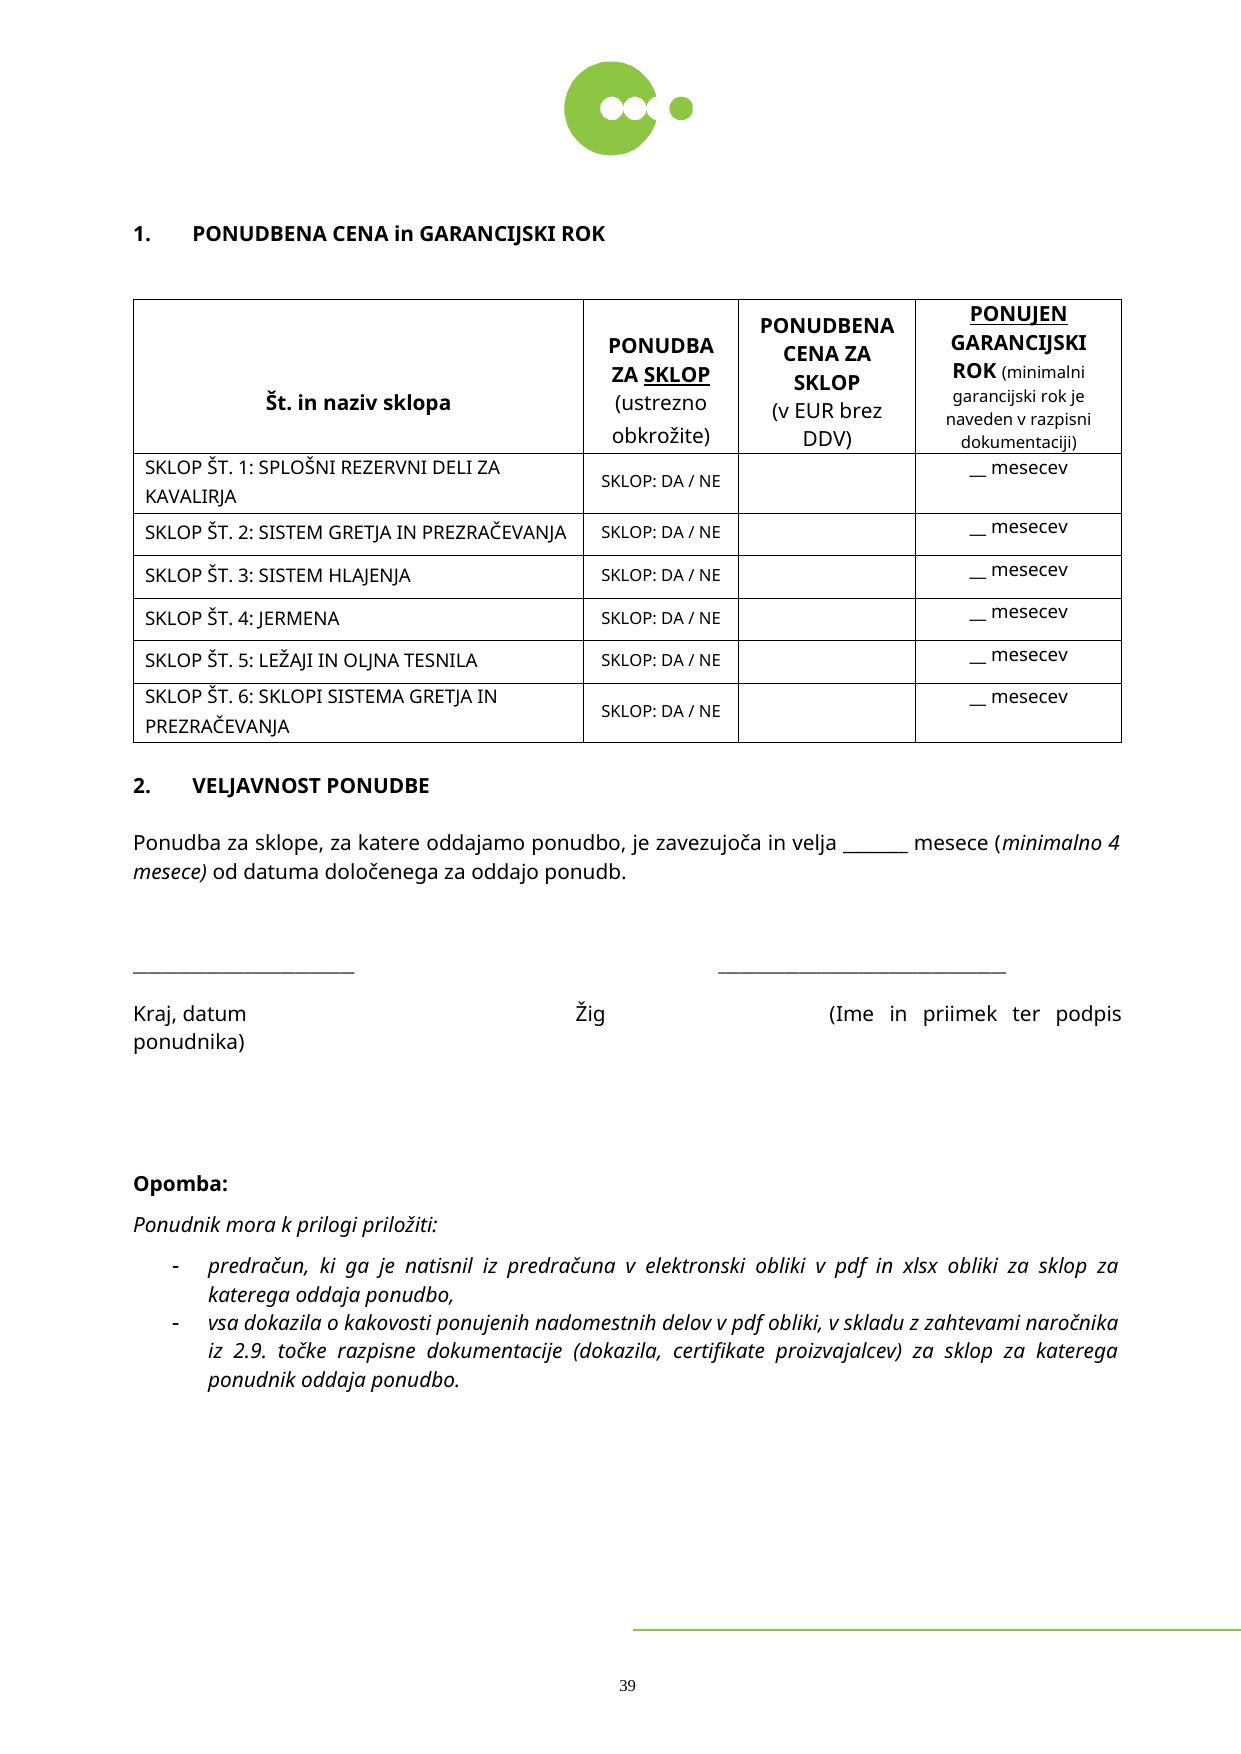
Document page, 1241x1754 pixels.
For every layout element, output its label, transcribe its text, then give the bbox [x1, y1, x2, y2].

table_cell SKLOP: DA / NE [584, 641, 738, 683]
table_cell [739, 641, 915, 683]
text ______________________________ _______________________________________ [133, 953, 1122, 976]
table_cell SKLOP ŠT. 5: LEŽAJI IN OLJNA TESNILA [134, 641, 583, 683]
table_cell SKLOP: DA / NE [584, 556, 738, 598]
table_cell __ mesecev [916, 641, 1121, 683]
text Opomba: [133, 1169, 1122, 1198]
table_cell __ mesecev [916, 684, 1121, 742]
list vsa dokazila o kakovosti ponujenih nadomestnih delov v pdf obliki, v skladu z zahtevami naročnika iz 2.9. točke razpisne dokumentacije (dokazila, certifikate proizvajalcev) za sklop za katerega ponudnik oddaja ponudbo. [170, 1308, 1122, 1393]
table_cell SKLOP ŠT. 1: SPLOŠNI REZERVNI DELI ZA KAVALIRJA [134, 454, 583, 512]
table_header Št. in naziv sklopa [134, 300, 583, 453]
table_cell __ mesecev [916, 556, 1121, 598]
list predračun, ki ga je natisnil iz predračuna v elektronski obliki v pdf in xlsx obliki za sklop za katerega oddaja ponudbo, [170, 1251, 1122, 1308]
table_header PONUDBA ZA SKLOP (ustrezno obkrožite) [584, 300, 738, 453]
list VELJAVNOST PONUDBE [133, 772, 1122, 800]
table_cell SKLOP: DA / NE [584, 454, 738, 512]
list PONUDBENA CENA in GARANCIJSKI ROK [133, 219, 1122, 247]
table_cell SKLOP ŠT. 4: JERMENA [134, 599, 583, 640]
table_cell __ mesecev [916, 514, 1121, 555]
text Ponudba za sklope, za katere oddajamo ponudbo, je zavezujoča in velja _______ mesece (minimalno 4 mesece) od datuma določenega za oddajo ponudb. [133, 828, 1122, 885]
text Ponudnik mora k prilogi priložiti: [133, 1210, 1122, 1239]
table_header PONUDBENA CENA ZA SKLOP (v EUR brez DDV) [739, 300, 915, 453]
table_cell [739, 556, 915, 598]
table_cell SKLOP ŠT. 2: SISTEM GRETJA IN PREZRAČEVANJA [134, 514, 583, 555]
table_cell SKLOP: DA / NE [584, 514, 738, 555]
table_cell [739, 514, 915, 555]
table_cell SKLOP ŠT. 3: SISTEM HLAJENJA [134, 556, 583, 598]
table_cell __ mesecev [916, 599, 1121, 640]
table_cell __ mesecev [916, 454, 1121, 512]
table_cell [739, 684, 915, 742]
table_cell SKLOP: DA / NE [584, 599, 738, 640]
table_cell SKLOP ŠT. 6: SKLOPI SISTEMA GRETJA IN PREZRAČEVANJA [134, 684, 583, 742]
table_header PONUJEN GARANCIJSKI ROK (minimalni garancijski rok je naveden v razpisni dokumentaciji) [916, 300, 1121, 453]
table_cell [739, 599, 915, 640]
table_cell [739, 454, 915, 512]
table_cell SKLOP: DA / NE [584, 684, 738, 742]
text Kraj, datum Žig (Ime in priimek ter podpis ponudnika) [133, 999, 1122, 1056]
